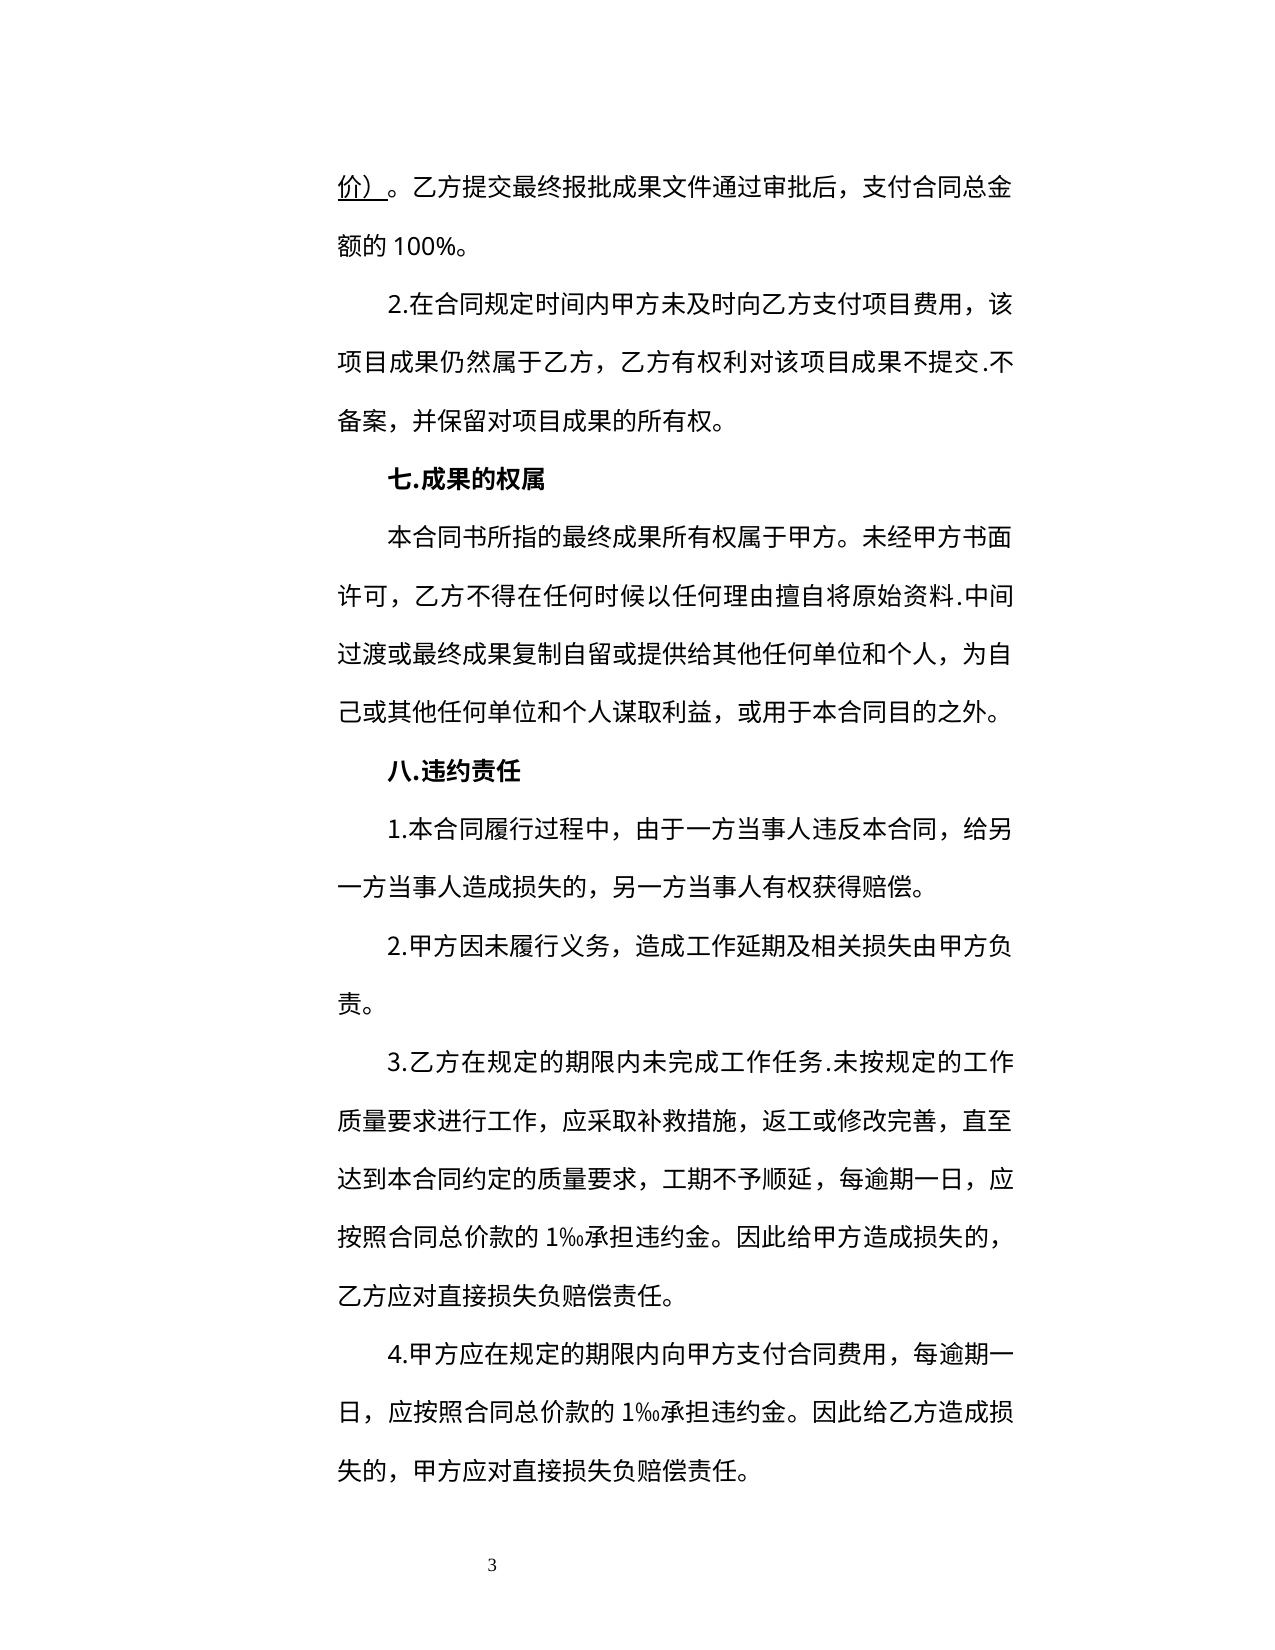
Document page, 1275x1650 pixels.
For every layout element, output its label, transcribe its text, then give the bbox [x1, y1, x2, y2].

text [337, 150, 1014, 267]
text 2.在合同规定时间内甲方未及时向乙方支付项目费用，该项目成果仍然属于乙方，乙方有权利对该项目成果不提交.不备案，并保留对项目成果的所有权。 [337, 267, 1014, 442]
text 2.甲方因未履行义务，造成工作延期及相关损失由甲方负责。 [337, 908, 1014, 1025]
text 七.成果的权属 [337, 442, 1014, 500]
text 本合同书所指的最终成果所有权属于甲方。未经甲方书面许可，乙方不得在任何时候以任何理由擅自将原始资料.中间过渡或最终成果复制自留或提供给其他任何单位和个人，为自己或其他任何单位和个人谋取利益，或用于本合同目的之外。 [337, 500, 1014, 733]
text 4.甲方应在规定的期限内向甲方支付合同费用，每逾期一日，应按照合同总价款的1‰承担违约金。因此给乙方造成损失的，甲方应对直接损失负赔偿责任。 [337, 1317, 1014, 1492]
text 八.违约责任 [337, 733, 1014, 792]
text 3.乙方在规定的期限内未完成工作任务.未按规定的工作质量要求进行工作，应采取补救措施，返工或修改完善，直至达到本合同约定的质量要求，工期不予顺延，每逾期一日，应按照合同总价款的1‰承担违约金。因此给甲方造成损失的，乙方应对直接损失负赔偿责任。 [337, 1025, 1014, 1317]
text 1.本合同履行过程中，由于一方当事人违反本合同，给另一方当事人造成损失的，另一方当事人有权获得赔偿。 [337, 792, 1014, 908]
